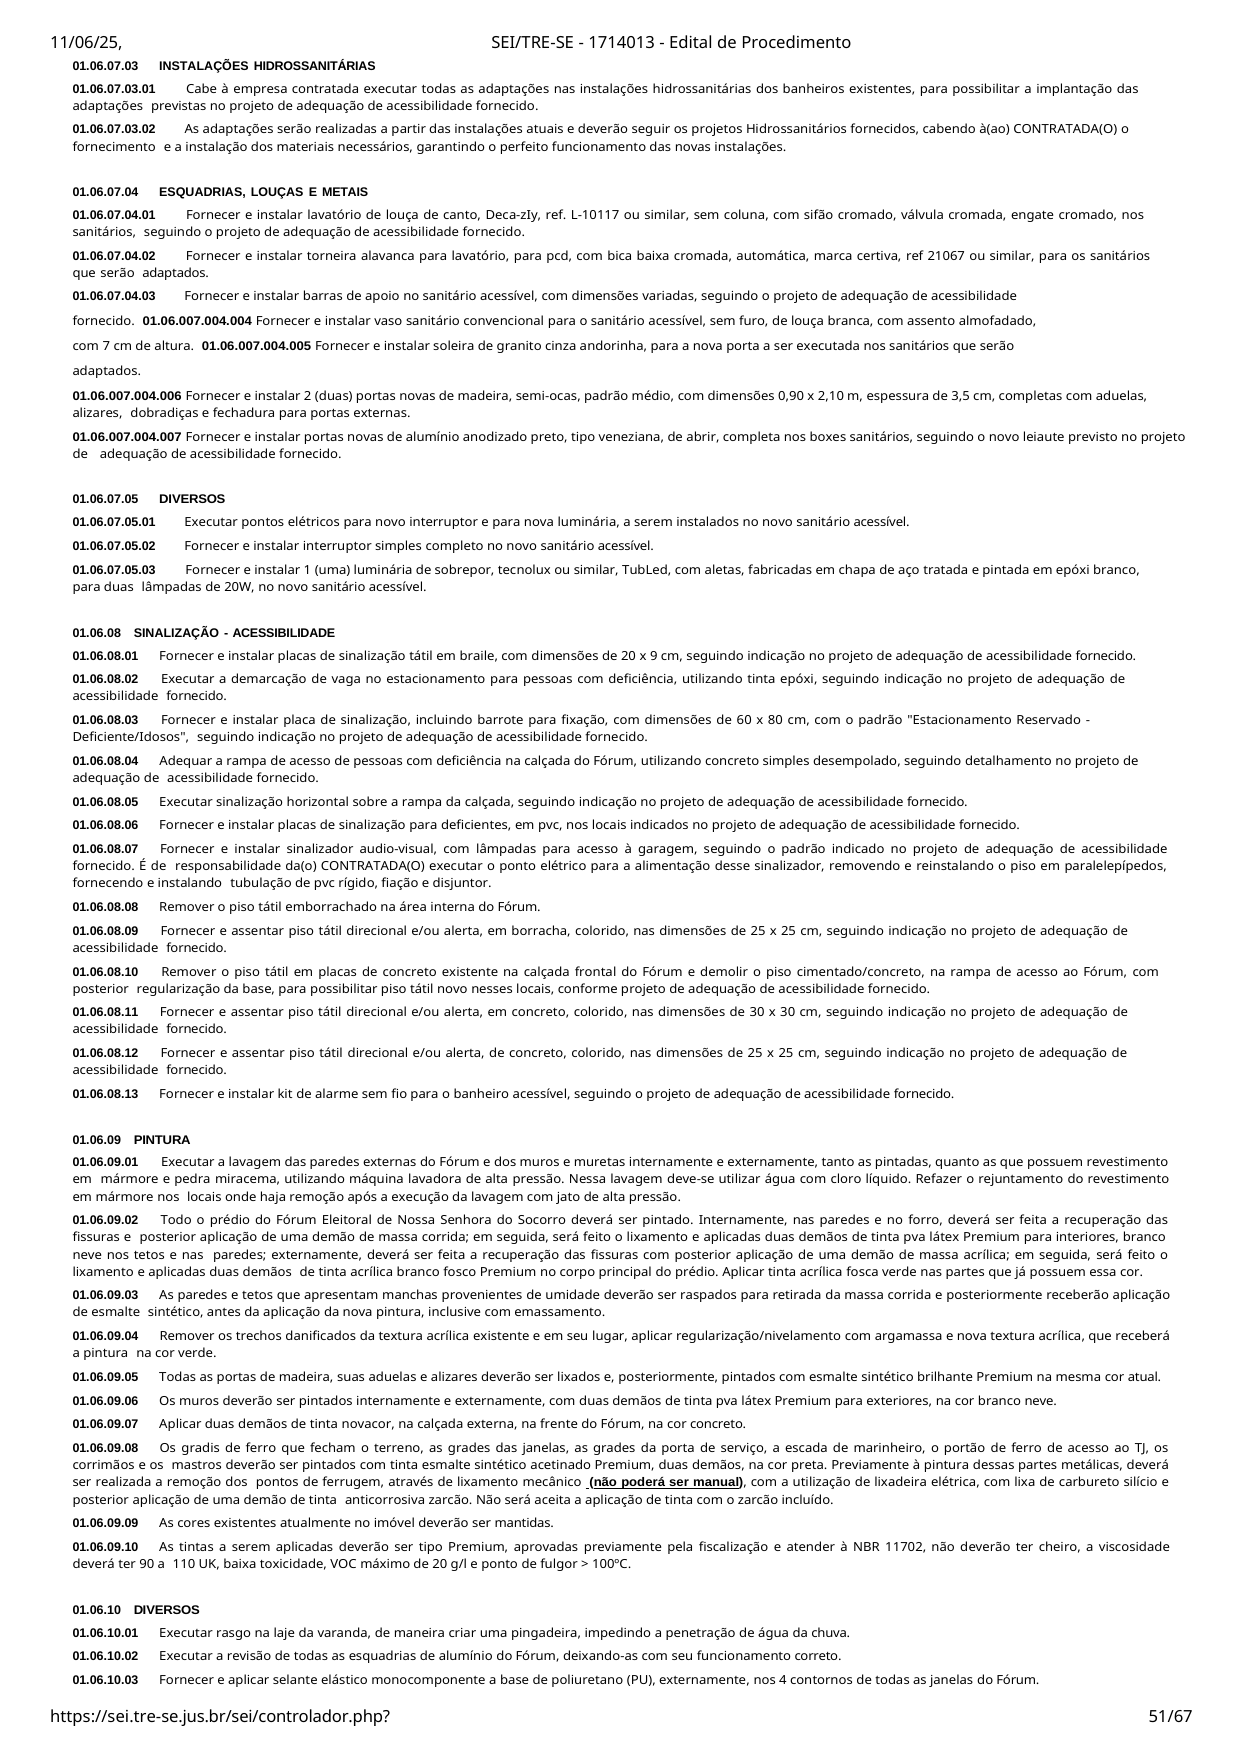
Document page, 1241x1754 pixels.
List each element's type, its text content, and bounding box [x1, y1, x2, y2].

list Fornecer e instalar placas de sinalização para deficientes, em pvc, nos locais indicados no projeto de adequação de acessibilidade fornecido. [72, 816, 1196, 833]
subtitle INSTALAÇÕES HIDROSSANITÁRIAS [72, 58, 1196, 73]
list Fornecer e assentar piso tátil direcional e/ou alerta, de concreto, colorido, nas dimensões de 25 x 25 cm, seguindo indicação no projeto de adequação de acessibilidade fornecido. [72, 1044, 1170, 1078]
list Fornecer e aplicar selante elástico monocomponente a base de poliuretano (PU), externamente, nos 4 contornos de todas as janelas do Fórum. [72, 1671, 1196, 1688]
subtitle PINTURA [72, 1132, 1196, 1147]
list Remover o piso tátil em placas de concreto existente na calçada frontal do Fórum e demolir o piso cimentado/concreto, na rampa de acesso ao Fórum, com posterior regularização da base, para possibilitar piso tátil novo nesses locais, conforme projeto de adequação de acessibilidade fornecido. [72, 963, 1170, 997]
list As paredes e tetos que apresentam manchas provenientes de umidade deverão ser raspados para retirada da massa corrida e posteriormente receberão aplicação de esmalte sintético, antes da aplicação da nova pintura, inclusive com emassamento. [72, 1286, 1170, 1321]
list Fornecer e instalar sinalizador audio-visual, com lâmpadas para acesso à garagem, seguindo o padrão indicado no projeto de adequação de acessibilidade fornecido. É de responsabilidade da(o) CONTRATADA(O) executar o ponto elétrico para a alimentação desse sinalizador, removendo e reinstalando o piso em paralelepípedos, fornecendo e instalando tubulação de pvc rígido, fiação e disjuntor. [72, 840, 1170, 892]
list Fornecer e instalar torneira alavanca para lavatório, para pcd, com bica baixa cromada, automática, marca certiva, ref 21067 ou similar, para os sanitários que serão adaptados. [72, 247, 1170, 281]
subtitle DIVERSOS [72, 1602, 1196, 1617]
list Fornecer e instalar lavatório de louça de canto, Deca-zIy, ref. L-10117 ou similar, sem coluna, com sifão cromado, válvula cromada, engate cromado, nos sanitários, seguindo o projeto de adequação de acessibilidade fornecido. [72, 206, 1170, 240]
text 01.06.007.004.006 Fornecer e instalar 2 (duas) portas novas de madeira, semi-ocas, padrão médio, com dimensões 0,90 x 2,10 m, espessura de 3,5 cm, completas com aduelas, alizares, dobradiças e fechadura para portas externas. [72, 387, 1196, 421]
list Executar a lavagem das paredes externas do Fórum e dos muros e muretas internamente e externamente, tanto as pintadas, quanto as que possuem revestimento em mármore e pedra miracema, utilizando máquina lavadora de alta pressão. Nessa lavagem deve-se utilizar água com cloro líquido. Refazer o rejuntamento do revestimento em mármore nos locais onde haja remoção após a execução da lavagem com jato de alta pressão. [72, 1153, 1170, 1205]
list Fornecer e instalar 1 (uma) luminária de sobrepor, tecnolux ou similar, TubLed, com aletas, fabricadas em chapa de aço tratada e pintada em epóxi branco, para duas lâmpadas de 20W, no novo sanitário acessível. [72, 561, 1170, 595]
list Cabe à empresa contratada executar todas as adaptações nas instalações hidrossanitárias dos banheiros existentes, para possibilitar a implantação das adaptações previstas no projeto de adequação de acessibilidade fornecido. [72, 80, 1170, 114]
subtitle ESQUADRIAS, LOUÇAS E METAIS [72, 185, 1196, 199]
list Fornecer e assentar piso tátil direcional e/ou alerta, em borracha, colorido, nas dimensões de 25 x 25 cm, seguindo indicação no projeto de adequação de acessibilidade fornecido. [72, 922, 1170, 956]
list Adequar a rampa de acesso de pessoas com deficiência na calçada do Fórum, utilizando concreto simples desempolado, seguindo detalhamento no projeto de adequação de acessibilidade fornecido. [72, 752, 1170, 786]
list Os muros deverão ser pintados internamente e externamente, com duas demãos de tinta pva látex Premium para exteriores, na cor branco neve. [72, 1392, 1196, 1409]
subtitle DIVERSOS [72, 492, 1196, 507]
list Fornecer e instalar placa de sinalização, incluindo barrote para fixação, com dimensões de 60 x 80 cm, com o padrão "Estacionamento Reservado - Deficiente/Idosos", seguindo indicação no projeto de adequação de acessibilidade fornecido. [72, 711, 1170, 745]
list Fornecer e instalar interruptor simples completo no novo sanitário acessível. [72, 537, 1196, 554]
list Todas as portas de madeira, suas aduelas e alizares deverão ser lixados e, posteriormente, pintados com esmalte sintético brilhante Premium na mesma cor atual. [72, 1368, 1196, 1385]
list Todo o prédio do Fórum Eleitoral de Nossa Senhora do Socorro deverá ser pintado. Internamente, nas paredes e no forro, deverá ser feita a recuperação das fissuras e posterior aplicação de uma demão de massa corrida; em seguida, será feito o lixamento e aplicadas duas demãos de tinta pva látex Premium para interiores, branco neve nos tetos e nas paredes; externamente, deverá ser feita a recuperação das fissuras com posterior aplicação de uma demão de massa acrílica; em seguida, será feito o lixamento e aplicadas duas demãos de tinta acrílica branco fosco Premium no corpo principal do prédio. Aplicar tinta acrílica fosca verde nas partes que já possuem essa cor. [72, 1211, 1170, 1280]
list As tintas a serem aplicadas deverão ser tipo Premium, aprovadas previamente pela fiscalização e atender à NBR 11702, não deverão ter cheiro, a viscosidade deverá ter 90 a 110 UK, baixa toxicidade, VOC máximo de 20 g/l e ponto de fulgor > 100ºC. [72, 1538, 1170, 1572]
list Remover os trechos danificados da textura acrílica existente e em seu lugar, aplicar regularização/nivelamento com argamassa e nova textura acrílica, que receberá a pintura na cor verde. [72, 1327, 1170, 1361]
list Fornecer e assentar piso tátil direcional e/ou alerta, em concreto, colorido, nas dimensões de 30 x 30 cm, seguindo indicação no projeto de adequação de acessibilidade fornecido. [72, 1003, 1170, 1038]
text 01.06.007.004.007 Fornecer e instalar portas novas de alumínio anodizado preto, tipo veneziana, de abrir, completa nos boxes sanitários, seguindo o novo leiaute previsto no projeto de adequação de acessibilidade fornecido. [72, 428, 1196, 462]
list Remover o piso tátil emborrachado na área interna do Fórum. [72, 898, 1196, 915]
list Fornecer e instalar placas de sinalização tátil em braile, com dimensões de 20 x 9 cm, seguindo indicação no projeto de adequação de acessibilidade fornecido. [72, 647, 1196, 664]
list Fornecer e instalar kit de alarme sem fio para o banheiro acessível, seguindo o projeto de adequação de acessibilidade fornecido. [72, 1085, 1196, 1102]
list Executar a demarcação de vaga no estacionamento para pessoas com deficiência, utilizando tinta epóxi, seguindo indicação no projeto de adequação de acessibilidade fornecido. [72, 670, 1170, 704]
list Executar sinalização horizontal sobre a rampa da calçada, seguindo indicação no projeto de adequação de acessibilidade fornecido. [72, 793, 1196, 810]
list Executar pontos elétricos para novo interruptor e para nova luminária, a serem instalados no novo sanitário acessível. [72, 513, 1196, 530]
list Os gradis de ferro que fecham o terreno, as grades das janelas, as grades da porta de serviço, a escada de marinheiro, o portão de ferro de acesso ao TJ, os corrimãos e os mastros deverão ser pintados com tinta esmalte sintético acetinado Premium, duas demãos, na cor preta. Previamente à pintura dessas partes metálicas, deverá ser realizada a remoção dos pontos de ferrugem, através de lixamento mecânico (não poderá ser manual), com a utilização de lixadeira elétrica, com lixa de carbureto silício e posterior aplicação de uma demão de tinta anticorrosiva zarcão. Não será aceita a aplicação de tinta com o zarcão incluído. [72, 1439, 1170, 1508]
list As cores existentes atualmente no imóvel deverão ser mantidas. [72, 1514, 1196, 1531]
list Aplicar duas demãos de tinta novacor, na calçada externa, na frente do Fórum, na cor concreto. [72, 1415, 1196, 1432]
list Executar a revisão de todas as esquadrias de alumínio do Fórum, deixando-as com seu funcionamento correto. [72, 1647, 1196, 1664]
list Fornecer e instalar barras de apoio no sanitário acessível, com dimensões variadas, seguindo o projeto de adequação de acessibilidade fornecido. 01.06.007.004.004 Fornecer e instalar vaso sanitário convencional para o sanitário acessível, sem furo, de louça branca, com assento almofadado, com 7 cm de altura. 01.06.007.004.005 Fornecer e instalar soleira de granito cinza andorinha, para a nova porta a ser executada nos sanitários que serão adaptados. [72, 287, 1038, 379]
list As adaptações serão realizadas a partir das instalações atuais e deverão seguir os projetos Hidrossanitários fornecidos, cabendo à(ao) CONTRATADA(O) o fornecimento e a instalação dos materiais necessários, garantindo o perfeito funcionamento das novas instalações. [72, 120, 1170, 155]
list Executar rasgo na laje da varanda, de maneira criar uma pingadeira, impedindo a penetração de água da chuva. [72, 1624, 1196, 1641]
subtitle SINALIZAÇÃO - ACESSIBILIDADE [72, 625, 1196, 640]
